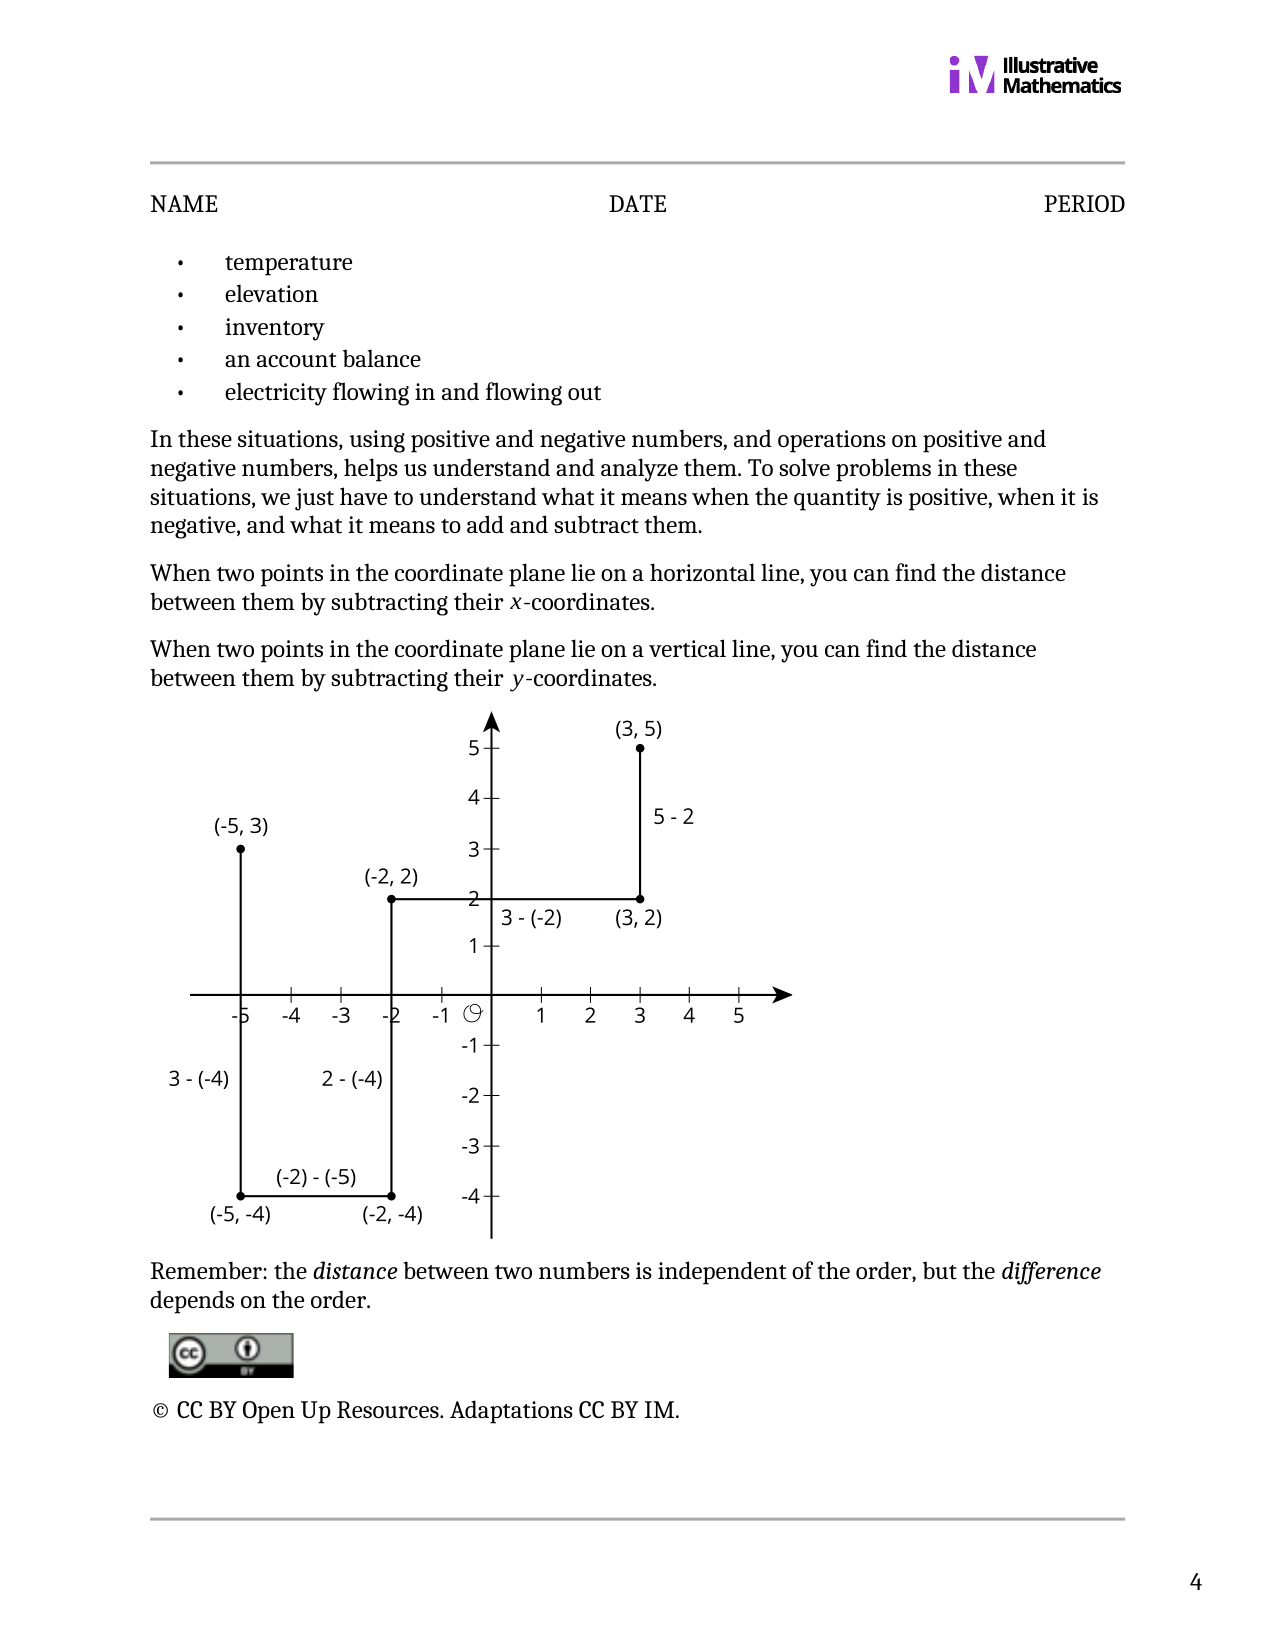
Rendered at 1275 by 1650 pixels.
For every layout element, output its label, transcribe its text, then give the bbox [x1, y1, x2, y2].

list an account balance [175, 345, 1125, 374]
text When two points in the coordinate plane lie on a horizontal line, you can find the distance between them by subtracting their -coordinates. [150, 559, 1125, 616]
picture [168, 1333, 294, 1378]
text © CC BY Open Up Resources. Adaptations CC BY IM. [150, 1396, 1125, 1425]
text Remember: the distance between two numbers is independent of the order, but the difference depends on the order. [150, 1257, 1125, 1315]
picture [168, 711, 793, 1239]
list electricity flowing in and flowing out [175, 377, 1125, 406]
list inventory [175, 312, 1125, 341]
text In these situations, using positive and negative numbers, and operations on positive and negative numbers, helps us understand and analyze them. To solve problems in these situations, we just have to understand what it means when the quantity is positive, when it is negative, and what it means to add and subtract them. [150, 425, 1125, 540]
text When two points in the coordinate plane lie on a vertical line, you can find the distance between them by subtracting their -coordinates. [150, 635, 1125, 692]
list temperature [175, 247, 1125, 276]
picture [949, 55, 1121, 93]
list elevation [175, 280, 1125, 309]
